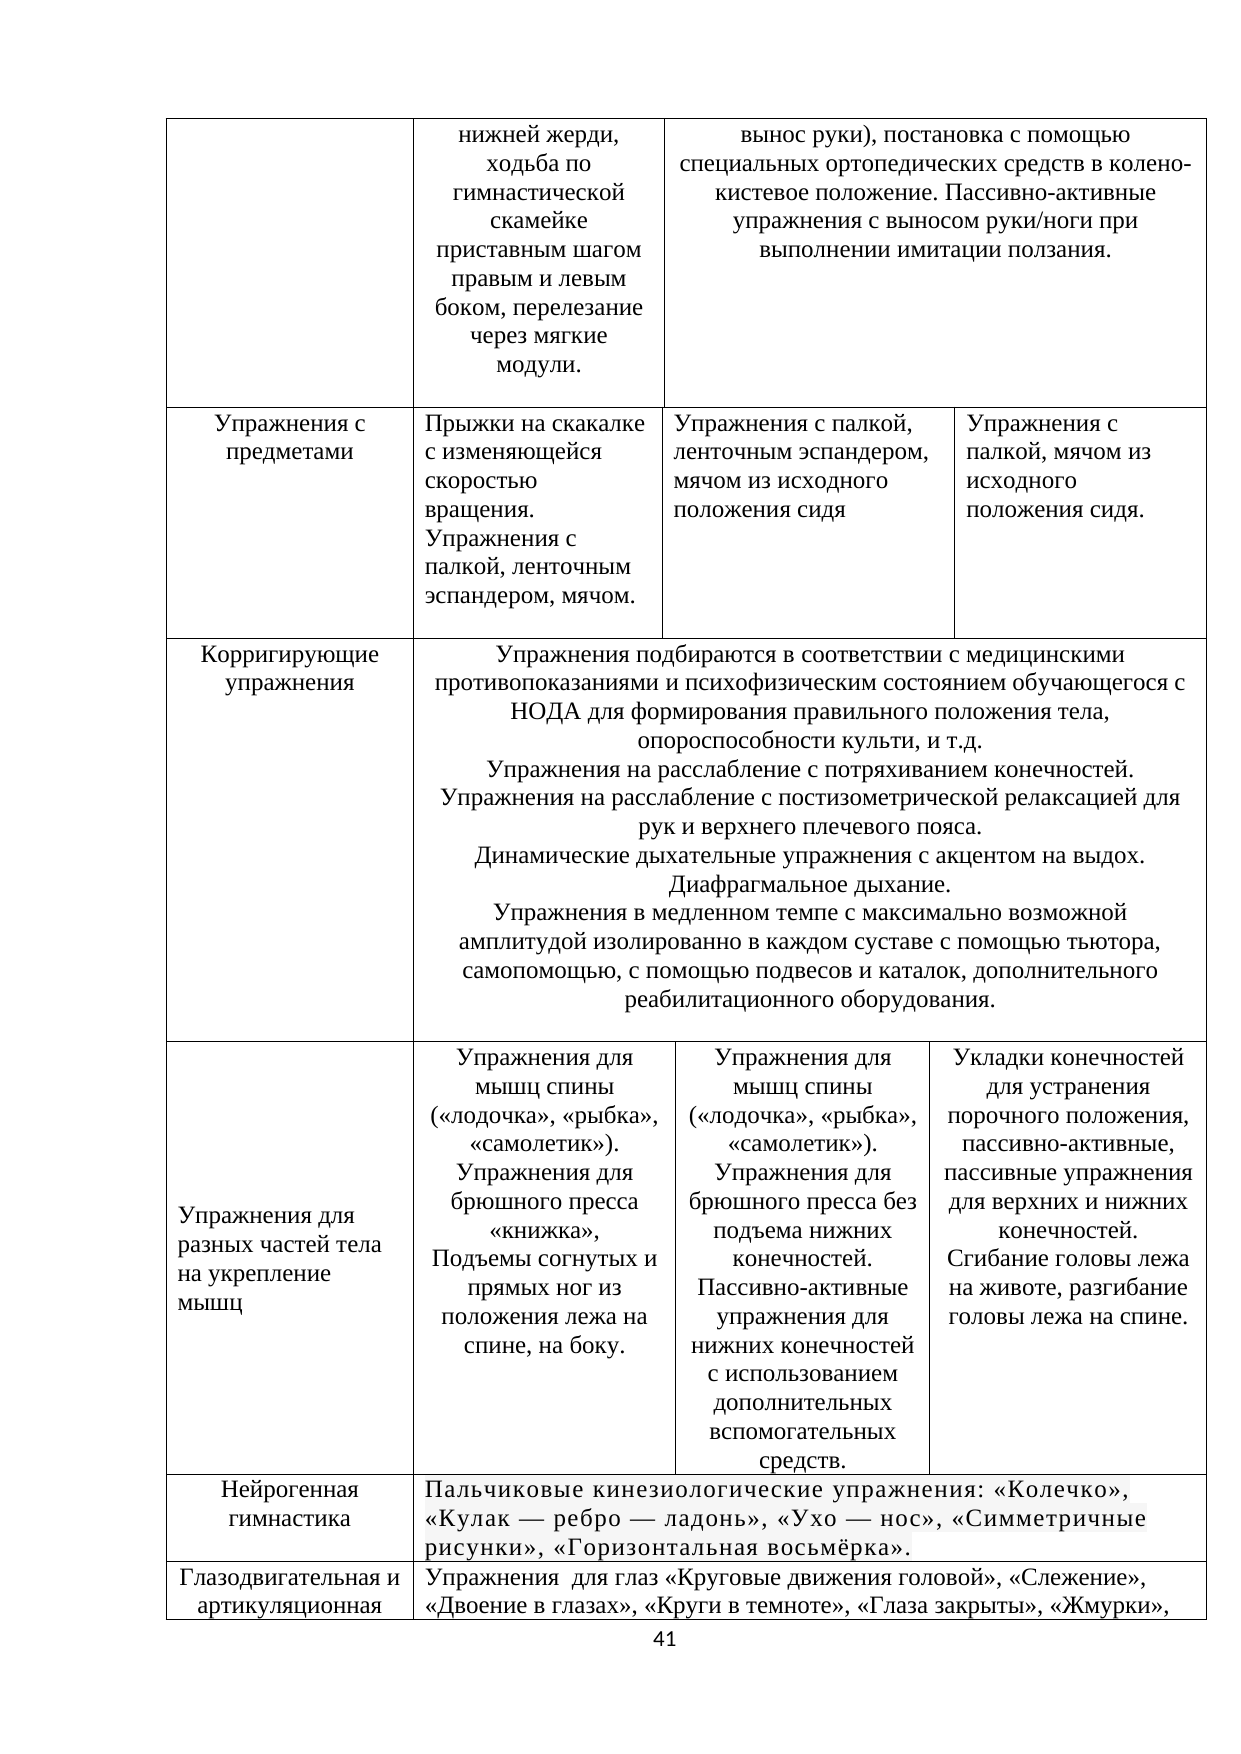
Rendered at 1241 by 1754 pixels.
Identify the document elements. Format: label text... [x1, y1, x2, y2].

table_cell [414, 119, 664, 407]
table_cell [167, 119, 413, 407]
table_cell Корригирующие упражнения [167, 639, 413, 1041]
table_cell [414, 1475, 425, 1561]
table_cell Упражнения с предметами [167, 408, 413, 638]
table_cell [665, 119, 1206, 407]
table_cell Прыжки на скакалке с изменяющейся скоростью вращения. Упражнения с палкой, ленточным эспандером, мячом. [414, 408, 662, 638]
table_cell Упражнения для мышц спины («лодочка», «рыбка», «самолетик»). Упражнения для брюшного пресса без подъема нижних конечностей. Пассивно-активные упражнения для нижних конечностей с использованием дополнительных вспомогательных средств. [676, 1042, 929, 1473]
table_cell Упражнения с палкой, ленточным эспандером, мячом из исходного положения сидя [663, 408, 954, 638]
table_cell Нейрогенная гимнастика [167, 1475, 413, 1561]
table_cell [167, 1562, 413, 1619]
table_cell Упражнения для мышц спины («лодочка», «рыбка», «самолетик»). Упражнения для брюшного пресса «книжка», Подъемы согнутых и прямых ног из положения лежа на спине, на боку. [414, 1042, 675, 1473]
table_cell Упражнения с палкой, мячом из исходного положения сидя. [955, 408, 1206, 638]
table_cell Упражнения для разных частей тела на укрепление мышц [167, 1042, 413, 1473]
table_cell Укладки конечностей для устранения порочного положения, пассивно-активные, пассивные упражнения для верхних и нижних конечностей. Сгибание головы лежа на животе, разгибание головы лежа на спине. [930, 1042, 1206, 1473]
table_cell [414, 1562, 1206, 1619]
table_cell Пальчиковые кинезиологические упражнения: «Колечко», «Кулак — ребро — ладонь», «Ухо — нос», «Симметричные рисунки», «Горизонтальная восьмёрка». [912, 1475, 1206, 1561]
table_cell Упражнения подбираются в соответствии с медицинскими противопоказаниями и психофизическим состоянием обучающегося с НОДА для формирования правильного положения тела, опороспособности культи, и т.д. Упражнения на расслабление с потряхиванием конечностей. Упражнения на расслабление с постизометрической релаксацией для рук и верхнего плечевого пояса. Динамические дыхательные упражнения с акцентом на выдох. Диафрагмальное дыхание. Упражнения в медленном темпе с максимально возможной амплитудой изолированно в каждом суставе с помощью тьютора, самопомощью, с помощью подвесов и каталок, дополнительного реабилитационного оборудования. [414, 639, 1206, 1041]
